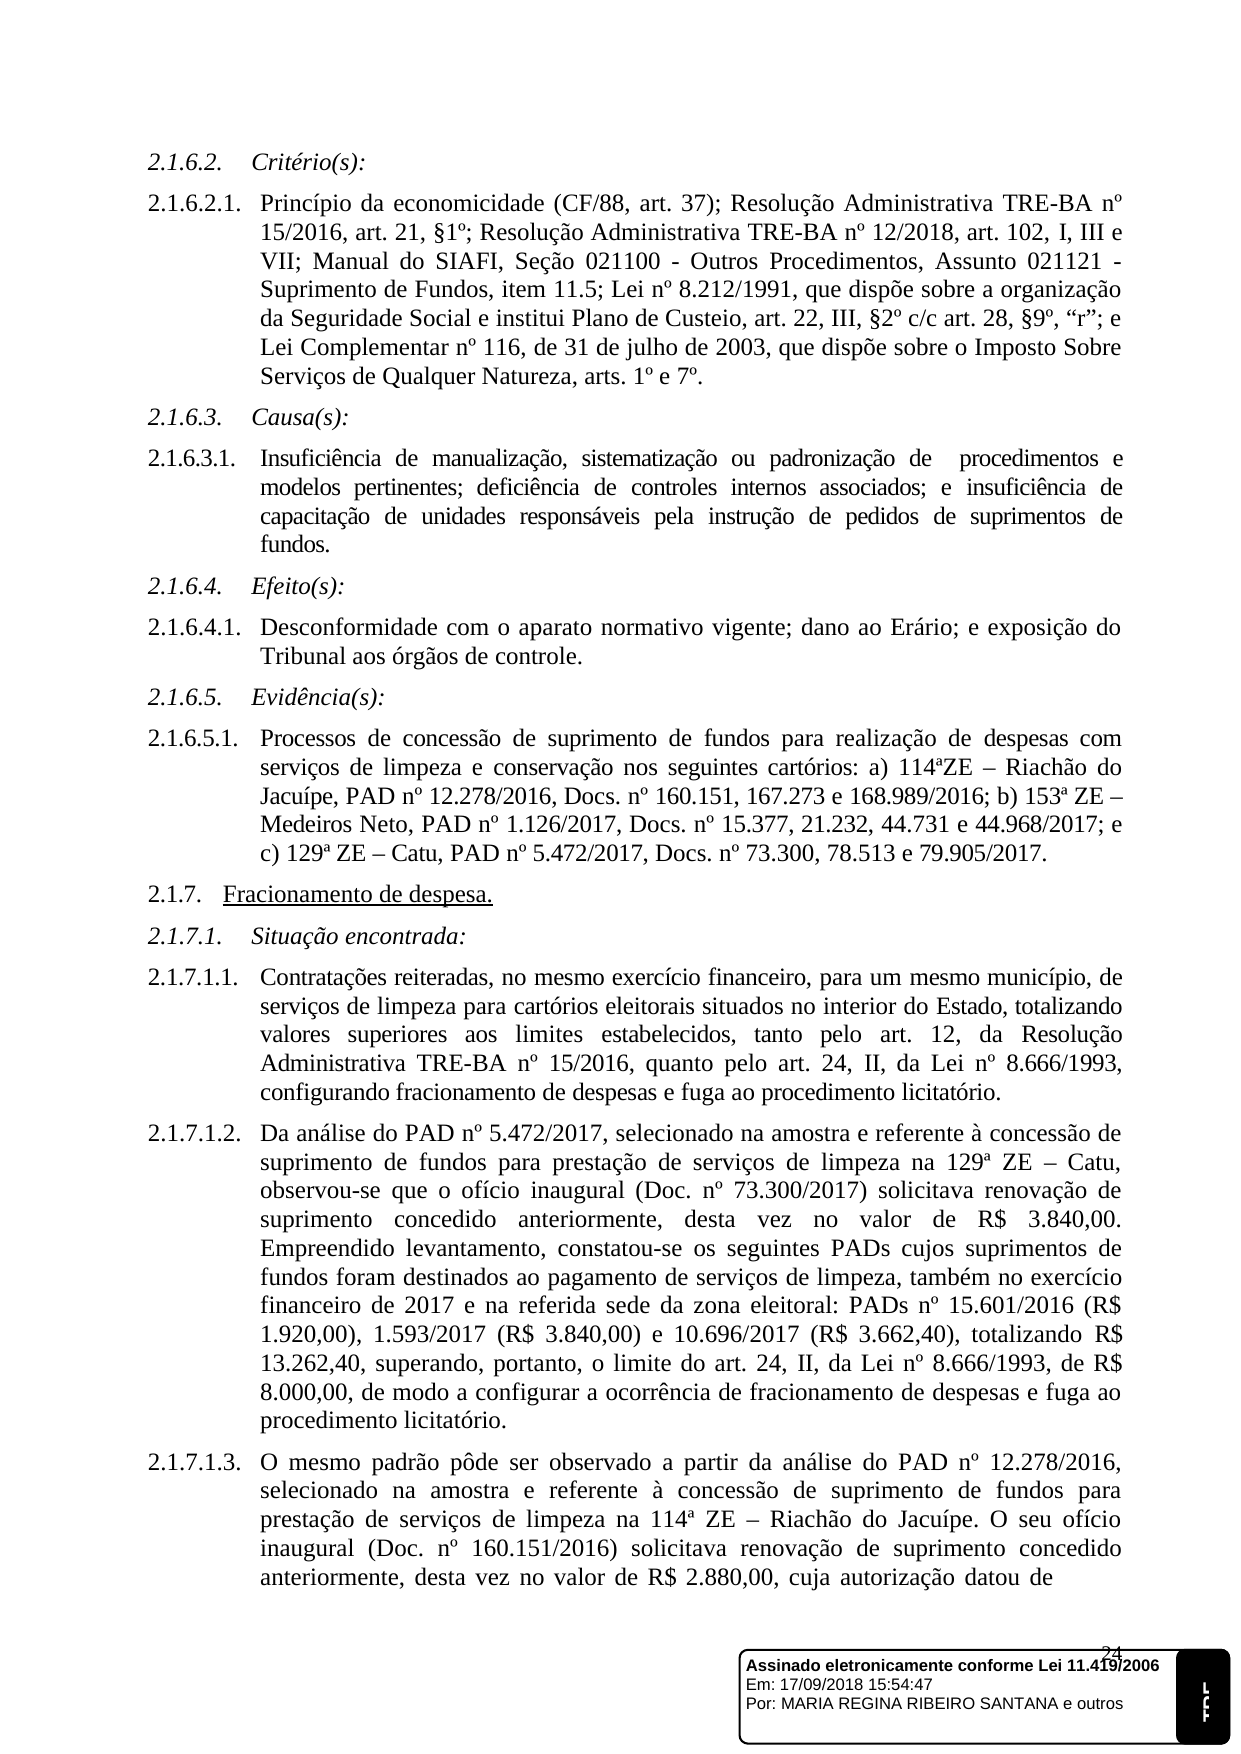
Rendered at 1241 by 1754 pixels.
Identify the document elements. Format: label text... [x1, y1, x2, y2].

list Evidência(s): [148, 682, 1134, 711]
list Princípio da economicidade (CF/88, art. 37); Resolução Administrativa TRE-BA nº 15/2016, art. 21, §1º; Resolução Administrativa TRE-BA nº 12/2018, art. 102, I, III e VII; Manual do SIAFI, Seção 021100 - Outros Procedimentos, Assunto 021121 - Suprimento de Fundos, item 11.5; Lei nº 8.212/1991, que dispõe sobre a organização da Seguridade Social e institui Plano de Custeio, art. 22, III, §2º c/c art. 28, §9º, “r”; e Lei Complementar nº 116, de 31 de julho de 2003, que dispõe sobre o Imposto Sobre Serviços de Qualquer Natureza, arts. 1º e 7º. [148, 188, 1123, 389]
list Insuficiência de manualização, sistematização ou padronização de procedimentos e modelos pertinentes; deficiência de controles internos associados; e insuficiência de capacitação de unidades responsáveis pela instrução de pedidos de suprimentos de fundos. [148, 443, 1123, 558]
list Causa(s): [148, 402, 1134, 431]
list O mesmo padrão pôde ser observado a partir da análise do PAD nº 12.278/2016, selecionado na amostra e referente à concessão de suprimento de fundos para prestação de serviços de limpeza na 114ª ZE – Riachão do Jacuípe. O seu ofício inaugural (Doc. nº 160.151/2016) solicitava renovação de suprimento concedido anteriormente, desta vez no valor de R$ 2.880,00, cuja autorização datou de [148, 1447, 1123, 1591]
list Situação encontrada: [148, 921, 1134, 949]
list Efeito(s): [148, 571, 1134, 599]
list Desconformidade com o aparato normativo vigente; dano ao Erário; e exposição do Tribunal aos órgãos de controle. [148, 612, 1123, 669]
list Contratações reiteradas, no mesmo exercício financeiro, para um mesmo município, de serviços de limpeza para cartórios eleitorais situados no interior do Estado, totalizando valores superiores aos limites estabelecidos, tanto pelo art. 12, da Resolução Administrativa TRE-BA nº 15/2016, quanto pelo art. 24, II, da Lei nº 8.666/1993, configurando fracionamento de despesas e fuga ao procedimento licitatório. [148, 962, 1123, 1106]
list Da análise do PAD nº 5.472/2017, selecionado na amostra e referente à concessão de suprimento de fundos para prestação de serviços de limpeza na 129ª ZE – Catu, observou-se que o ofício inaugural (Doc. nº 73.300/2017) solicitava renovação de suprimento concedido anteriormente, desta vez no valor de R$ 3.840,00. Empreendido levantamento, constatou-se os seguintes PADs cujos suprimentos de fundos foram destinados ao pagamento de serviços de limpeza, também no exercício financeiro de 2017 e na referida sede da zona eleitoral: PADs nº 15.601/2016 (R$ 1.920,00), 1.593/2017 (R$ 3.840,00) e 10.696/2017 (R$ 3.662,40), totalizando R$ 13.262,40, superando, portanto, o limite do art. 24, II, da Lei nº 8.666/1993, de R$ 8.000,00, de modo a configurar a ocorrência de fracionamento de despesas e fuga ao procedimento licitatório. [148, 1118, 1123, 1434]
list Critério(s): [148, 147, 1134, 176]
list Processos de concessão de suprimento de fundos para realização de despesas com serviços de limpeza e conservação nos seguintes cartórios: a) 114ªZE – Riachão do Jacuípe, PAD nº 12.278/2016, Docs. nº 160.151, 167.273 e 168.989/2016; b) 153ª ZE – Medeiros Neto, PAD nº 1.126/2017, Docs. nº 15.377, 21.232, 44.731 e 44.968/2017; e c) 129ª ZE – Catu, PAD nº 5.472/2017, Docs. nº 73.300, 78.513 e 79.905/2017. [148, 723, 1123, 867]
list Fracionamento de despesa. [148, 879, 1134, 908]
